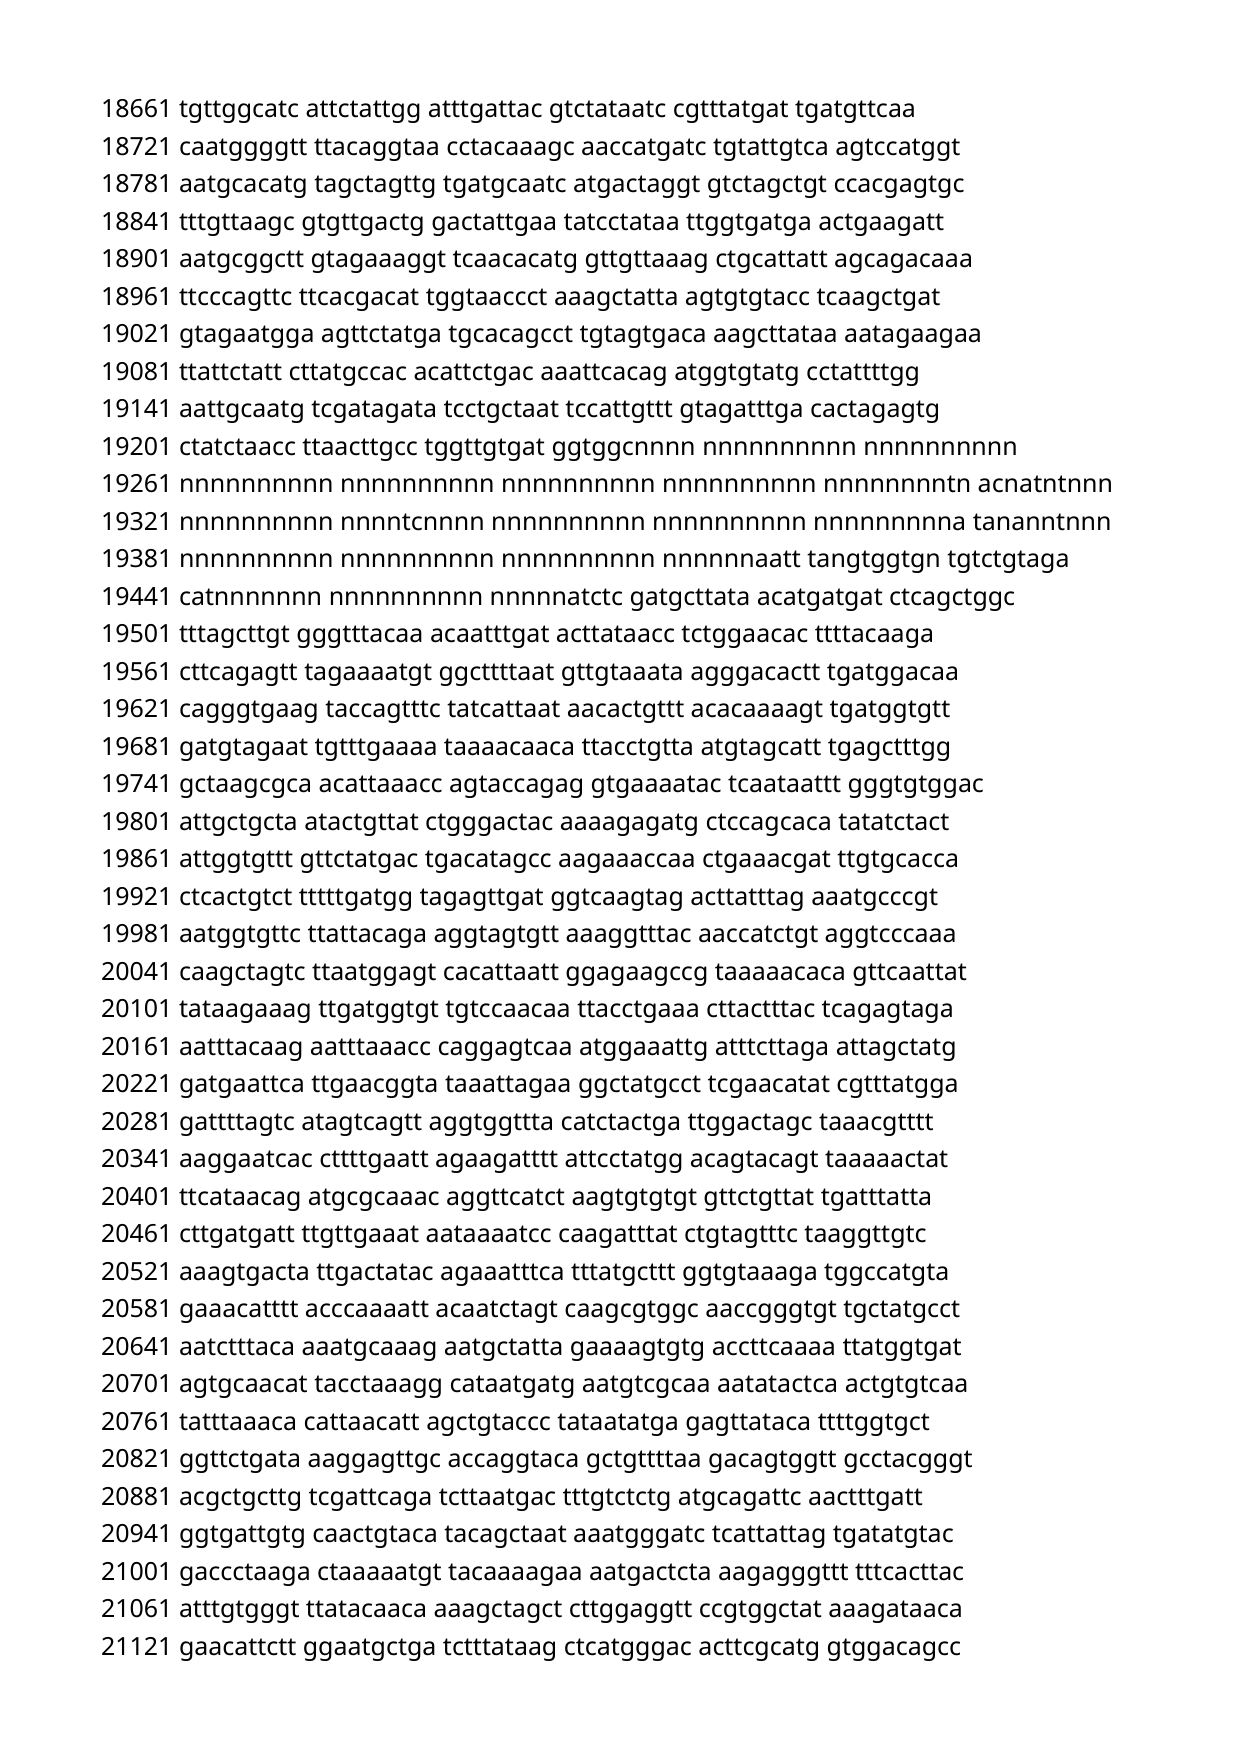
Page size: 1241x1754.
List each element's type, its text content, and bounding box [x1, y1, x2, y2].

text 20881 acgctgcttg tcgattcaga tcttaatgac tttgtctctg atgcagattc aactttgatt [75, 1477, 1165, 1514]
text 19261 nnnnnnnnnn nnnnnnnnnn nnnnnnnnnn nnnnnnnnnn nnnnnnnntn acnatntnnn [75, 464, 1165, 502]
text 18721 caatggggtt ttacaggtaa cctacaaagc aaccatgatc tgtattgtca agtccatggt [75, 127, 1165, 164]
text 20041 caagctagtc ttaatggagt cacattaatt ggagaagccg taaaaacaca gttcaattat [75, 952, 1165, 989]
text 20641 aatctttaca aaatgcaaag aatgctatta gaaaagtgtg accttcaaaa ttatggtgat [75, 1327, 1165, 1364]
text 19321 nnnnnnnnnn nnnntcnnnn nnnnnnnnnn nnnnnnnnnn nnnnnnnnna tananntnnn [75, 502, 1165, 539]
text 19861 attggtgttt gttctatgac tgacatagcc aagaaaccaa ctgaaacgat ttgtgcacca [75, 839, 1165, 877]
text 20161 aatttacaag aatttaaacc caggagtcaa atggaaattg atttcttaga attagctatg [75, 1027, 1165, 1064]
text 19681 gatgtagaat tgtttgaaaa taaaacaaca ttacctgtta atgtagcatt tgagctttgg [75, 727, 1165, 764]
text 18841 tttgttaagc gtgttgactg gactattgaa tatcctataa ttggtgatga actgaagatt [75, 202, 1165, 239]
text 19981 aatggtgttc ttattacaga aggtagtgtt aaaggtttac aaccatctgt aggtcccaaa [75, 914, 1165, 952]
text 21001 gaccctaaga ctaaaaatgt tacaaaagaa aatgactcta aagagggttt tttcacttac [75, 1552, 1165, 1589]
text 19381 nnnnnnnnnn nnnnnnnnnn nnnnnnnnnn nnnnnnaatt tangtggtgn tgtctgtaga [75, 539, 1165, 577]
text 20521 aaagtgacta ttgactatac agaaatttca tttatgcttt ggtgtaaaga tggccatgta [75, 1252, 1165, 1289]
text 19441 catnnnnnnn nnnnnnnnnn nnnnnatctc gatgcttata acatgatgat ctcagctggc [75, 577, 1165, 614]
text 19801 attgctgcta atactgttat ctgggactac aaaagagatg ctccagcaca tatatctact [75, 802, 1165, 839]
text 18901 aatgcggctt gtagaaaggt tcaacacatg gttgttaaag ctgcattatt agcagacaaa [75, 239, 1165, 277]
text 20221 gatgaattca ttgaacggta taaattagaa ggctatgcct tcgaacatat cgtttatgga [75, 1064, 1165, 1102]
text 20701 agtgcaacat tacctaaagg cataatgatg aatgtcgcaa aatatactca actgtgtcaa [75, 1364, 1165, 1402]
text 18961 ttcccagttc ttcacgacat tggtaaccct aaagctatta agtgtgtacc tcaagctgat [75, 277, 1165, 314]
text 19621 cagggtgaag taccagtttc tatcattaat aacactgttt acacaaaagt tgatggtgtt [75, 689, 1165, 727]
text 21121 gaacattctt ggaatgctga tctttataag ctcatgggac acttcgcatg gtggacagcc [75, 1627, 1165, 1664]
text 19921 ctcactgtct tttttgatgg tagagttgat ggtcaagtag acttatttag aaatgcccgt [75, 877, 1165, 914]
text 20101 tataagaaag ttgatggtgt tgtccaacaa ttacctgaaa cttactttac tcagagtaga [75, 989, 1165, 1027]
text 19141 aattgcaatg tcgatagata tcctgctaat tccattgttt gtagatttga cactagagtg [75, 389, 1165, 427]
text 20821 ggttctgata aaggagttgc accaggtaca gctgttttaa gacagtggtt gcctacgggt [75, 1439, 1165, 1477]
text 19081 ttattctatt cttatgccac acattctgac aaattcacag atggtgtatg cctattttgg [75, 352, 1165, 389]
text 20341 aaggaatcac cttttgaatt agaagatttt attcctatgg acagtacagt taaaaactat [75, 1139, 1165, 1177]
text 19561 cttcagagtt tagaaaatgt ggcttttaat gttgtaaata agggacactt tgatggacaa [75, 652, 1165, 689]
text 20461 cttgatgatt ttgttgaaat aataaaatcc caagatttat ctgtagtttc taaggttgtc [75, 1214, 1165, 1252]
text 19501 tttagcttgt gggtttacaa acaatttgat acttataacc tctggaacac ttttacaaga [75, 614, 1165, 652]
text 21061 atttgtgggt ttatacaaca aaagctagct cttggaggtt ccgtggctat aaagataaca [75, 1589, 1165, 1627]
text 19021 gtagaatgga agttctatga tgcacagcct tgtagtgaca aagcttataa aatagaagaa [75, 314, 1165, 352]
text 20941 ggtgattgtg caactgtaca tacagctaat aaatgggatc tcattattag tgatatgtac [75, 1514, 1165, 1552]
text 20401 ttcataacag atgcgcaaac aggttcatct aagtgtgtgt gttctgttat tgatttatta [75, 1177, 1165, 1214]
text 20281 gattttagtc atagtcagtt aggtggttta catctactga ttggactagc taaacgtttt [75, 1102, 1165, 1139]
text 19741 gctaagcgca acattaaacc agtaccagag gtgaaaatac tcaataattt gggtgtggac [75, 764, 1165, 802]
text 20761 tatttaaaca cattaacatt agctgtaccc tataatatga gagttataca ttttggtgct [75, 1402, 1165, 1439]
text 19201 ctatctaacc ttaacttgcc tggttgtgat ggtggcnnnn nnnnnnnnnn nnnnnnnnnn [75, 427, 1165, 464]
text 20581 gaaacatttt acccaaaatt acaatctagt caagcgtggc aaccgggtgt tgctatgcct [75, 1289, 1165, 1327]
text 18781 aatgcacatg tagctagttg tgatgcaatc atgactaggt gtctagctgt ccacgagtgc [75, 164, 1165, 202]
text 18661 tgttggcatc attctattgg atttgattac gtctataatc cgtttatgat tgatgttcaa [75, 89, 1165, 127]
